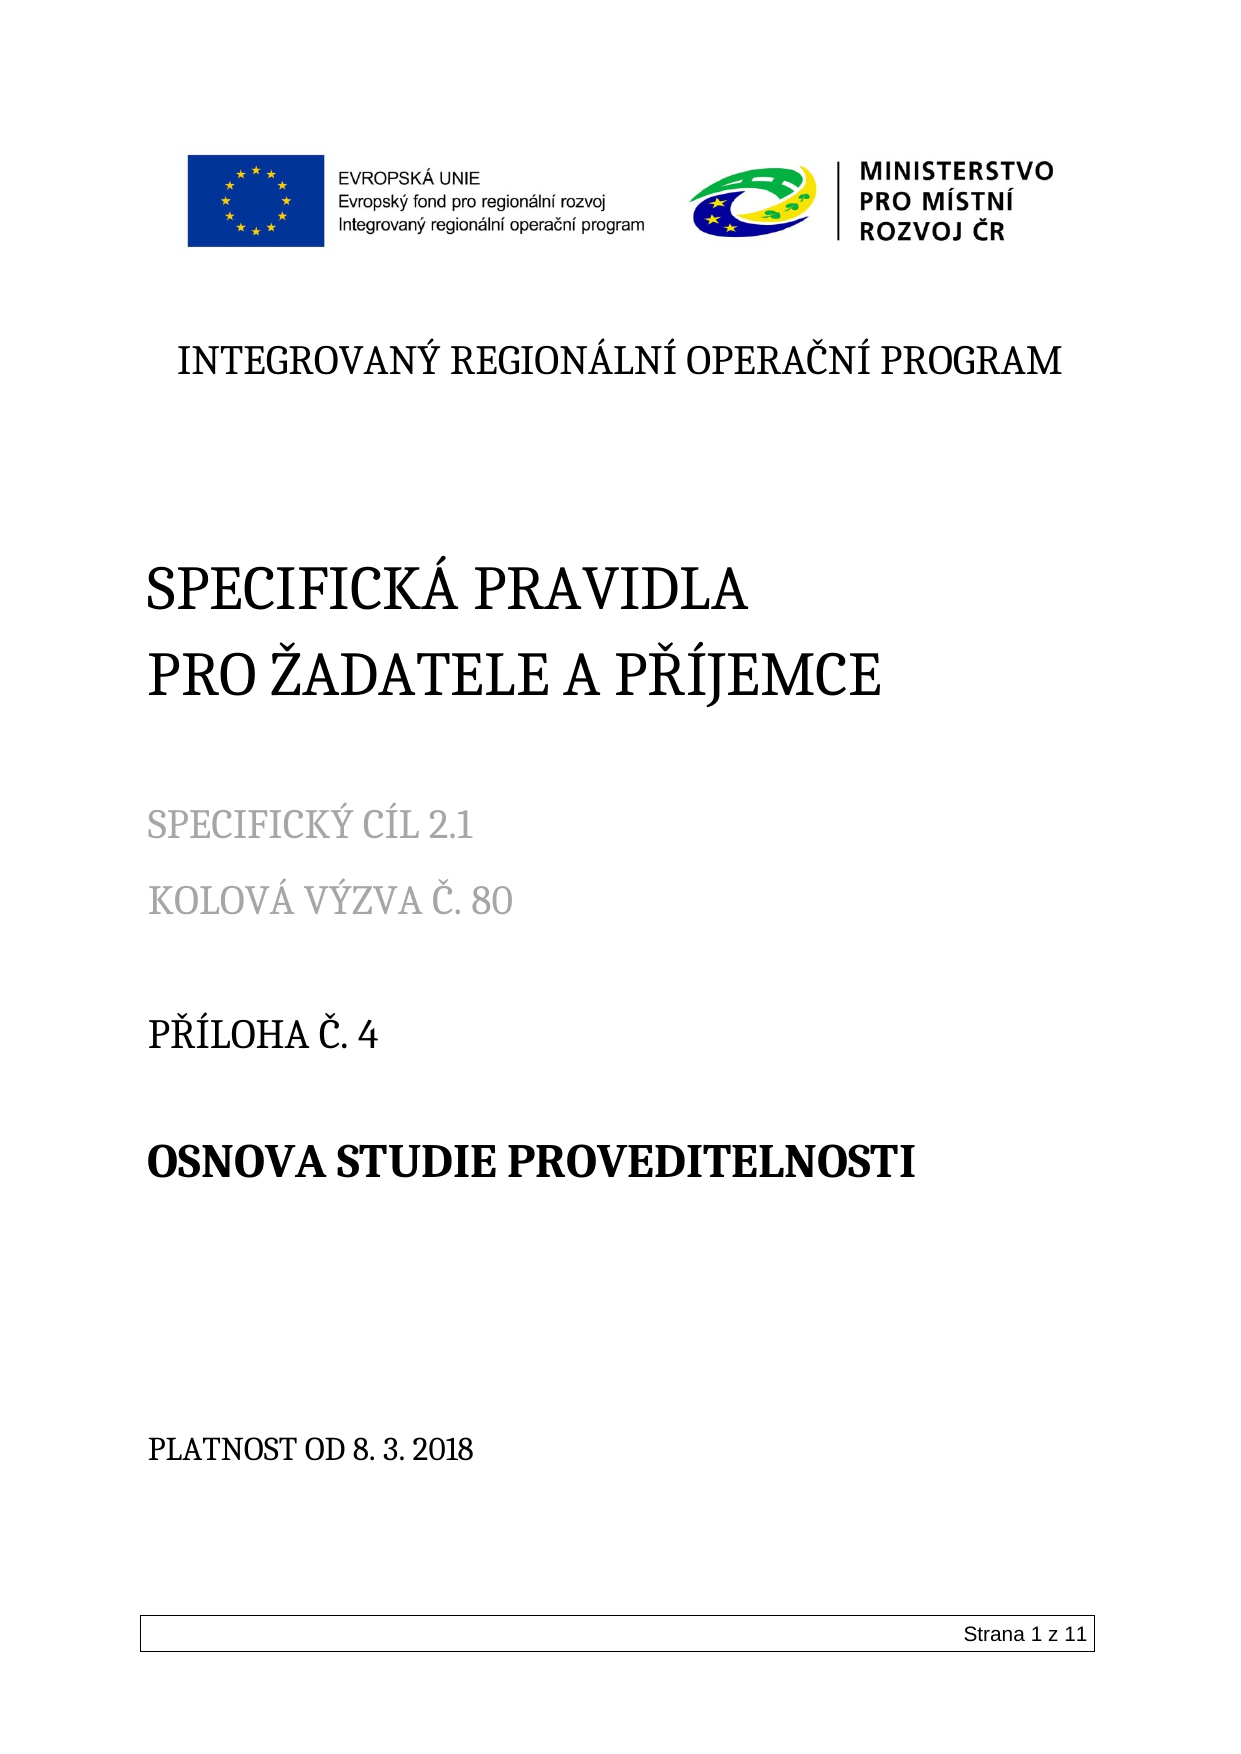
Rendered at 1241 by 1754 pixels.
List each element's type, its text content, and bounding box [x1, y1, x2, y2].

text INTEGROVANÝ REGIONÁLNÍ OPERAČNÍ PROGRAM [148, 337, 1093, 385]
text PRO ŽADATELE A PŘÍJEMCE [148, 639, 1093, 711]
text SPECIFICKÝ CÍL 2.1 [148, 801, 1093, 849]
text Kolová výzva č. 80 [148, 877, 1093, 925]
text Osnova studie proveditelnosti [148, 1134, 1093, 1189]
picture [157, 123, 1083, 277]
text pLATNOST OD 8. 3. 2018 [148, 1430, 1093, 1468]
text SPECIFICKÁ PRAVIDLA [148, 553, 1093, 625]
text PŘÍLOHA Č. 4 [148, 1011, 1093, 1059]
